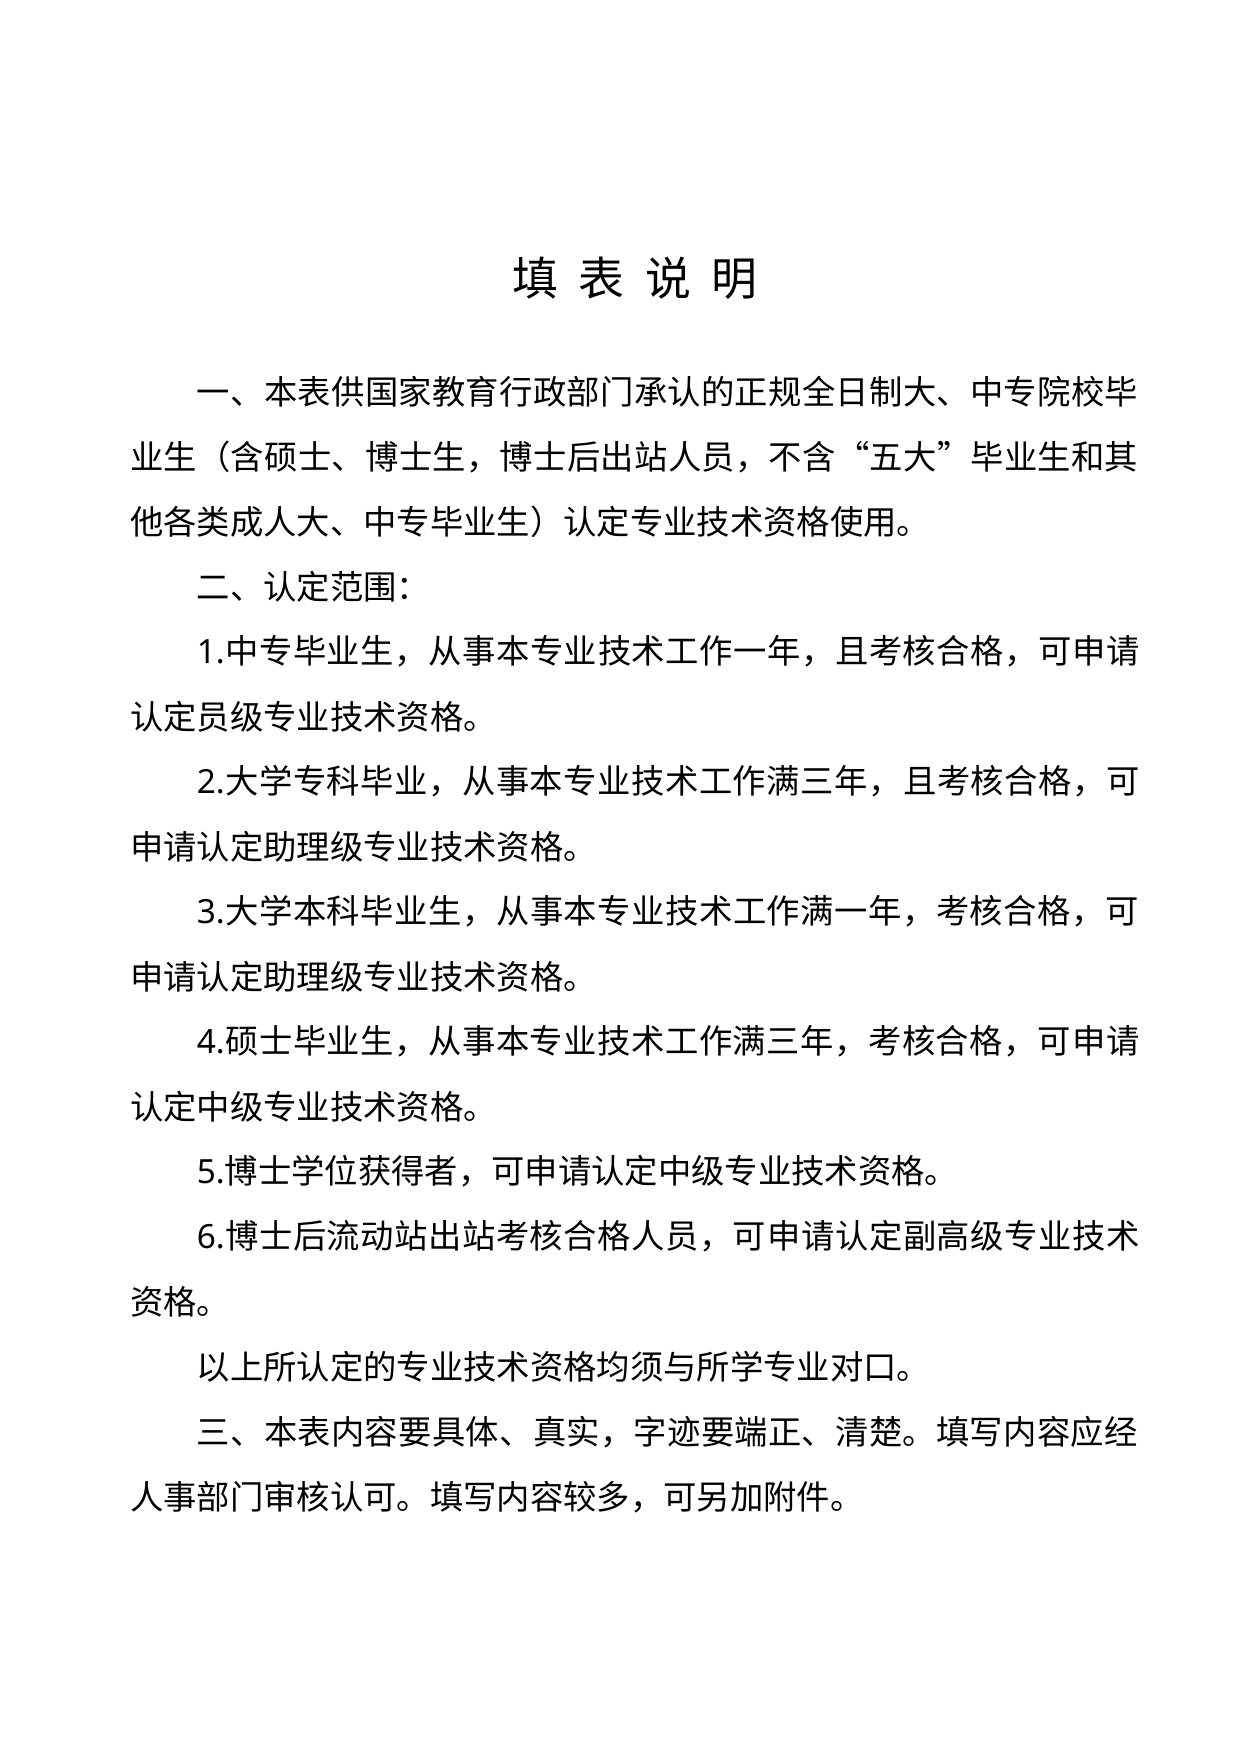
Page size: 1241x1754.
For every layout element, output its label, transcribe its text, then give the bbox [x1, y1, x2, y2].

text 三、本表内容要具体、真实，字迹要端正、清楚。填写内容应经人事部门审核认可。填写内容较多，可另加附件。 [130, 1397, 1140, 1527]
text 5.博士学位获得者，可申请认定中级专业技术资格。 [130, 1137, 1140, 1202]
text 以上所认定的专业技术资格均须与所学专业对口。 [130, 1332, 1140, 1397]
text 填 表 说 明 [130, 227, 1140, 324]
text 二、认定范围： [130, 552, 1140, 617]
text 1.中专毕业生，从事本专业技术工作一年，且考核合格，可申请认定员级专业技术资格。 [130, 617, 1140, 747]
text 6.博士后流动站出站考核合格人员，可申请认定副高级专业技术资格。 [130, 1202, 1140, 1332]
text 3.大学本科毕业生，从事本专业技术工作满一年，考核合格，可申请认定助理级专业技术资格。 [130, 877, 1140, 1007]
list 一、本表供国家教育行政部门承认的正规全日制大、中专院校毕业生（含硕士、博士生，博士后出站人员，不含“五大”毕业生和其他各类成人大、中专毕业生）认定专业技术资格使用。 [130, 357, 1140, 552]
text 2.大学专科毕业，从事本专业技术工作满三年，且考核合格，可申请认定助理级专业技术资格。 [130, 747, 1140, 877]
text 4.硕士毕业生，从事本专业技术工作满三年，考核合格，可申请认定中级专业技术资格。 [130, 1007, 1140, 1137]
